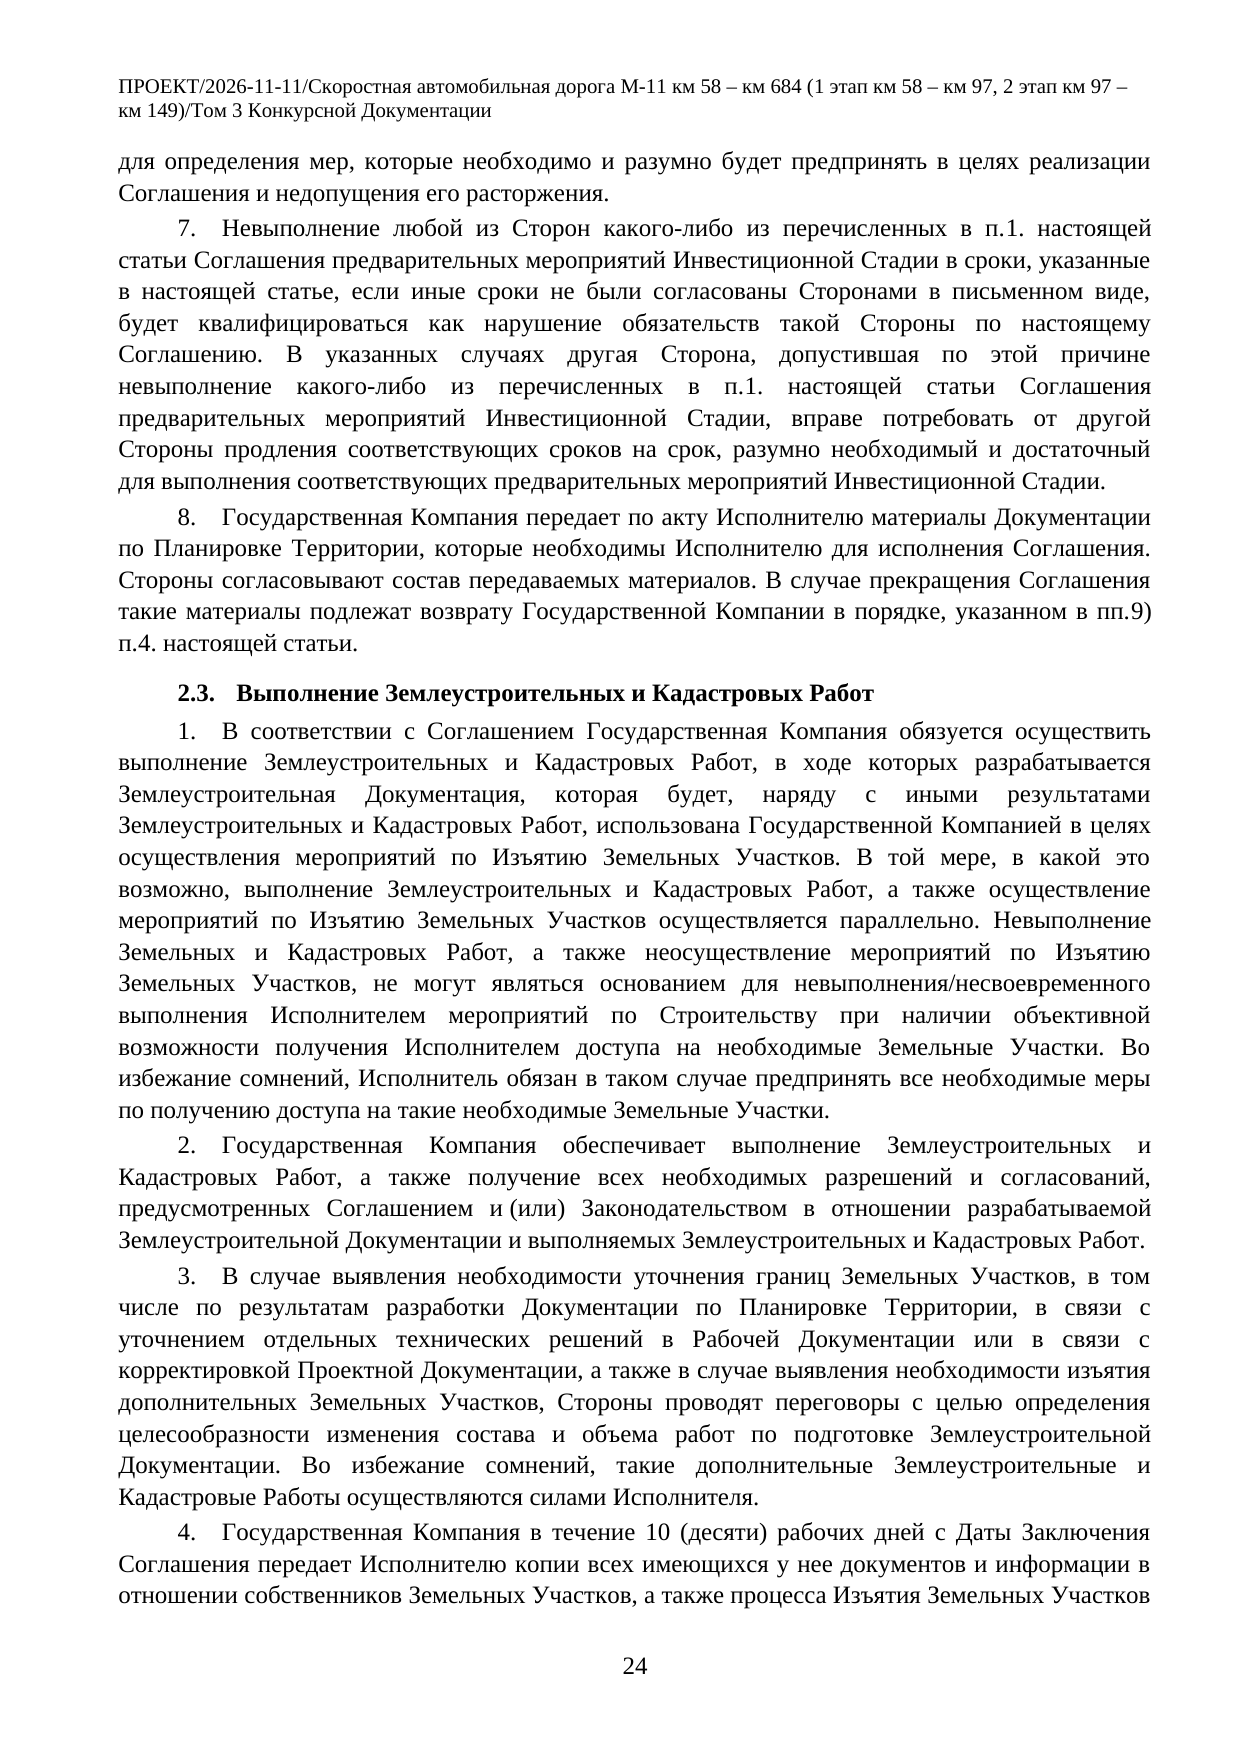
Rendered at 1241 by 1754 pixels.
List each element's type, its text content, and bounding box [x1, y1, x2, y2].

subtitle В случае выявления необходимости уточнения границ Земельных Участков, в том числе по результатам разработки Документации по Планировке Территории, в связи с уточнением отдельных технических решений в Рабочей Документации или в связи с корректировкой Проектной Документации, а также в случае выявления необходимости изъятия дополнительных Земельных Участков, Стороны проводят переговоры с целью определения целесообразности изменения состава и объема работ по подготовке Землеустроительной Документации. Во избежание сомнений, такие дополнительные Землеустроительные и Кадастровые Работы осуществляются силами Исполнителя. [118, 1261, 1152, 1511]
subtitle Выполнение Землеустроительных и Кадастровых Работ [118, 678, 1152, 707]
subtitle Государственная Компания передает по акту Исполнителю материалы Документации по Планировке Территории, которые необходимы Исполнителю для исполнения Соглашения. Стороны согласовывают состав передаваемых материалов. В случае прекращения Соглашения такие материалы подлежат возврату Государственной Компании в порядке, указанном в пп.9) п.4. настоящей статьи. [118, 502, 1152, 657]
subtitle Невыполнение любой из Сторон какого-либо из перечисленных в п.1. настоящей статьи Соглашения предварительных мероприятий Инвестиционной Стадии в сроки, указанные в настоящей статье, если иные сроки не были согласованы Сторонами в письменном виде, будет квалифицироваться как нарушение обязательств такой Стороны по настоящему Соглашению. В указанных случаях другая Сторона, допустившая по этой причине невыполнение какого-либо из перечисленных в п.1. настоящей статьи Соглашения предварительных мероприятий Инвестиционной Стадии, вправе потребовать от другой Стороны продления соответствующих сроков на срок, разумно необходимый и достаточный для выполнения соответствующих предварительных мероприятий Инвестиционной Стадии. [118, 213, 1152, 494]
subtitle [118, 1517, 1152, 1609]
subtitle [118, 146, 1152, 206]
subtitle В соответствии с Соглашением Государственная Компания обязуется осуществить выполнение Землеустроительных и Кадастровых Работ, в ходе которых разрабатывается Землеустроительная Документация, которая будет, наряду с иными результатами Землеустроительных и Кадастровых Работ, использована Государственной Компанией в целях осуществления мероприятий по Изъятию Земельных Участков. В той мере, в какой это возможно, выполнение Землеустроительных и Кадастровых Работ, а также осуществление мероприятий по Изъятию Земельных Участков осуществляется параллельно. Невыполнение Земельных и Кадастровых Работ, а также неосуществление мероприятий по Изъятию Земельных Участков, не могут являться основанием для невыполнения/несвоевременного выполнения Исполнителем мероприятий по Строительству при наличии объективной возможности получения Исполнителем доступа на необходимые Земельные Участки. Во избежание сомнений, Исполнитель обязан в таком случае предпринять все необходимые меры по получению доступа на такие необходимые Земельные Участки. [118, 716, 1152, 1123]
subtitle Государственная Компания обеспечивает выполнение Землеустроительных и Кадастровых Работ, а также получение всех необходимых разрешений и согласований, предусмотренных Соглашением и (или) Законодательством в отношении разрабатываемой Землеустроительной Документации и выполняемых Землеустроительных и Кадастровых Работ. [118, 1130, 1152, 1254]
